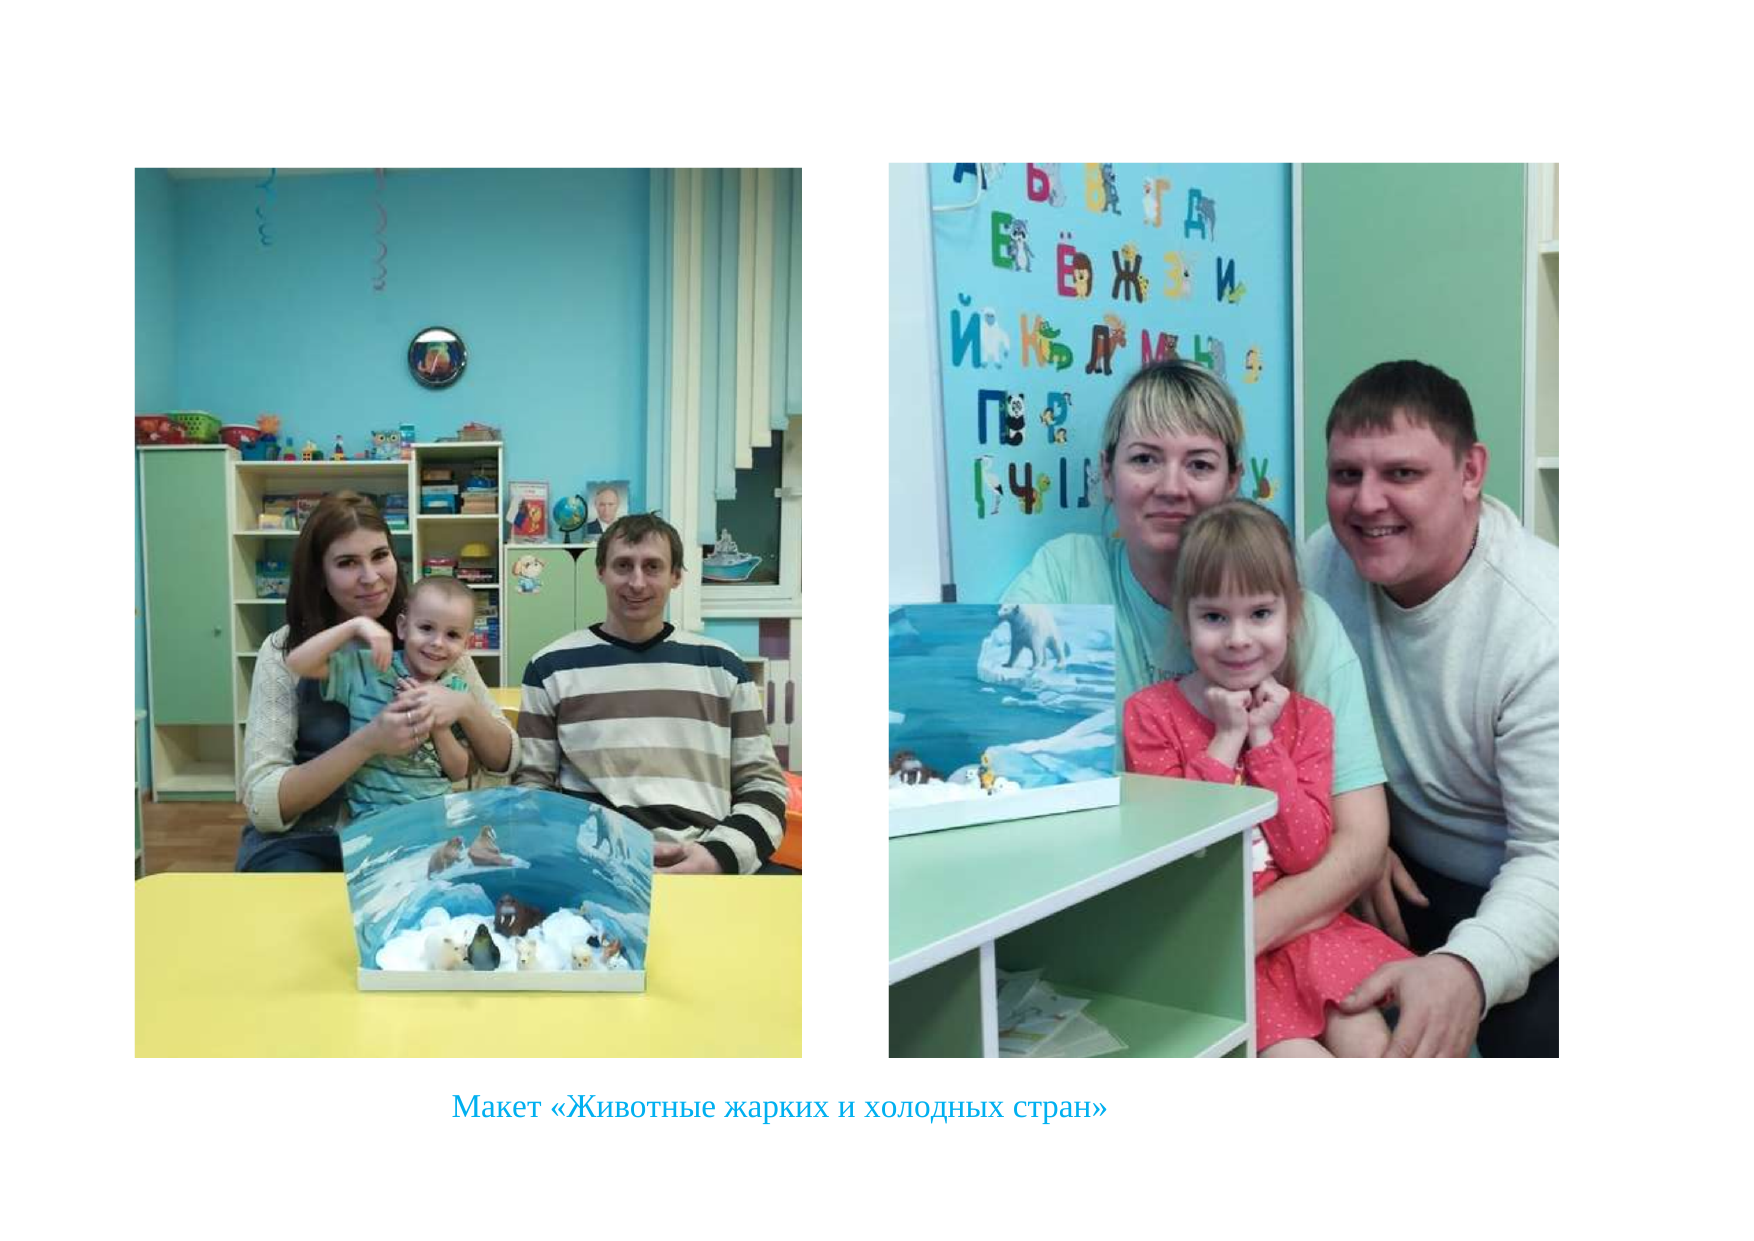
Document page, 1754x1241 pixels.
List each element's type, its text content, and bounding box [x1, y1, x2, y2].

text Макет «Животные жарких и холодных стран» [118, 1087, 1636, 1125]
picture [135, 169, 802, 1057]
picture [889, 164, 1559, 1058]
